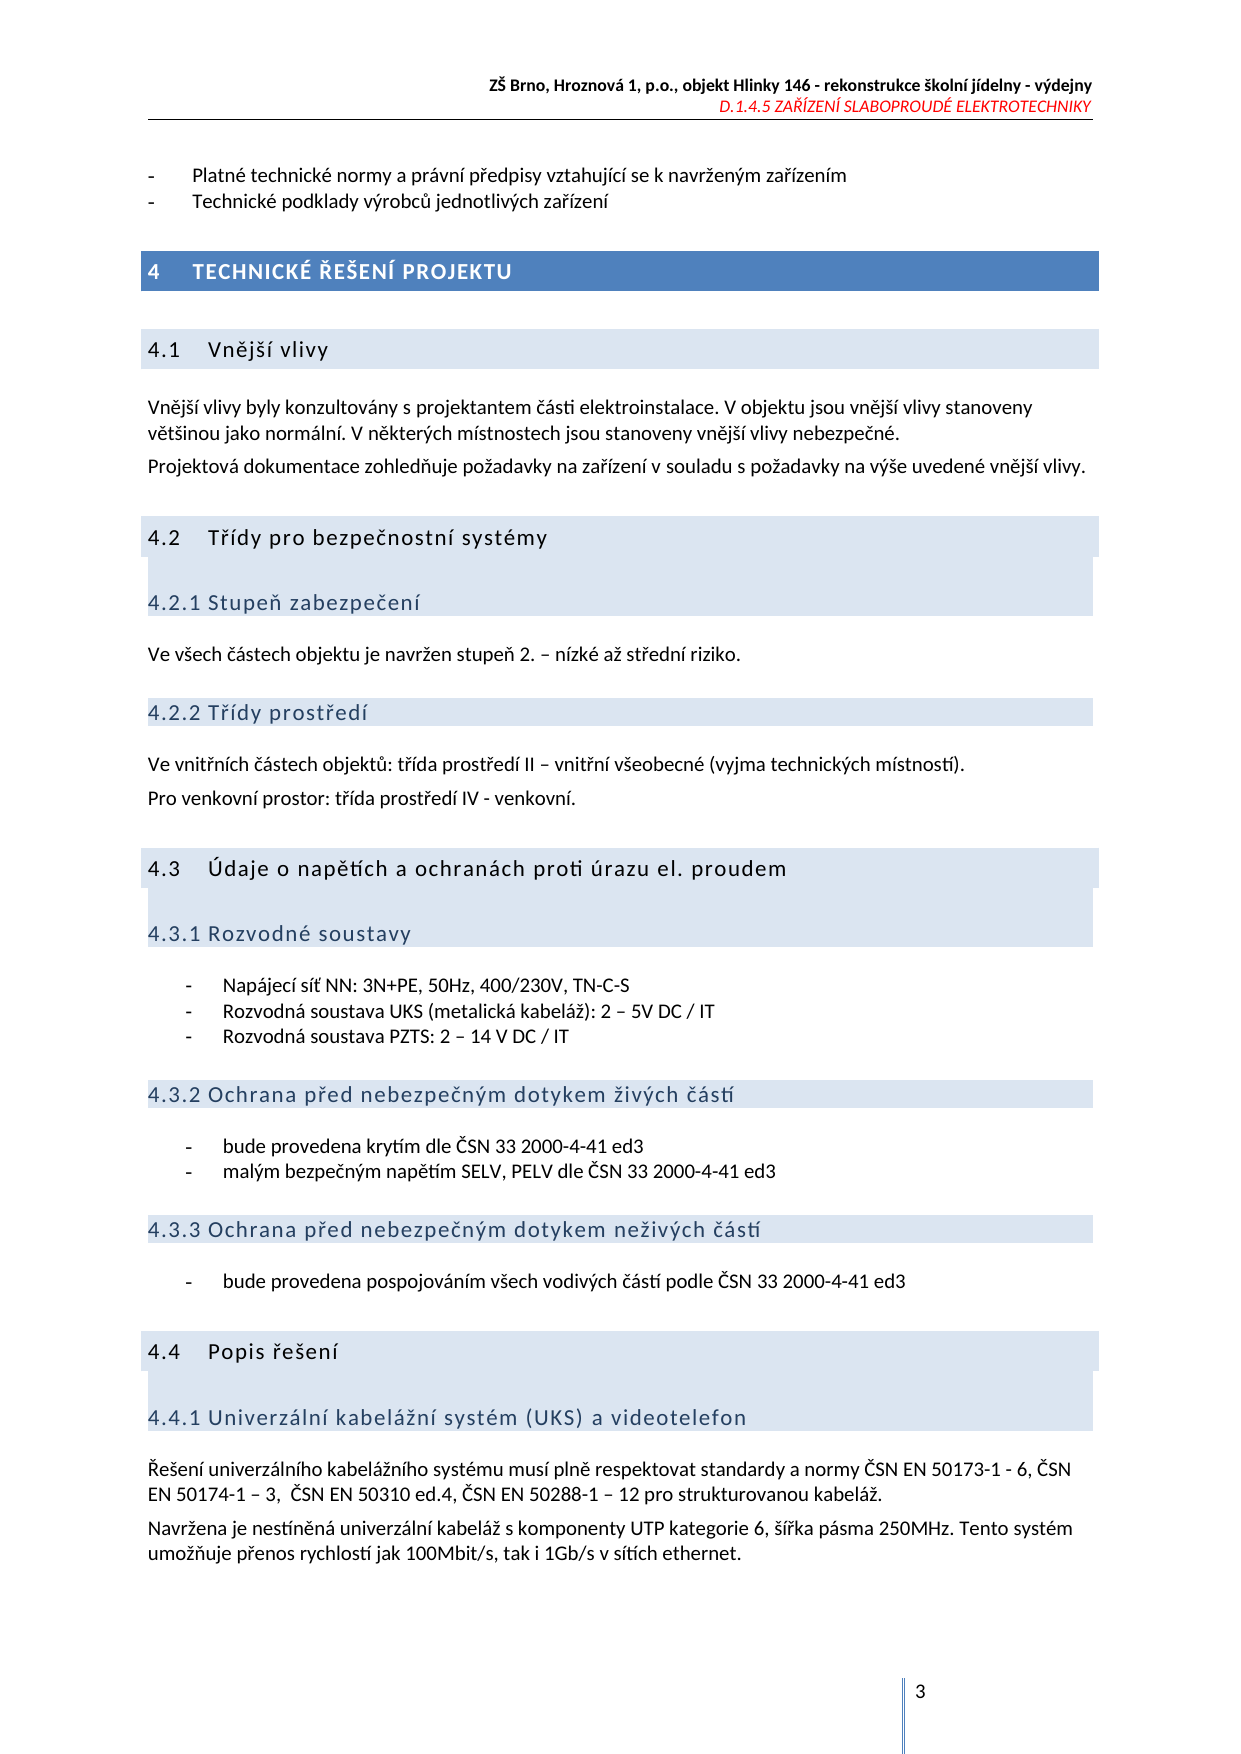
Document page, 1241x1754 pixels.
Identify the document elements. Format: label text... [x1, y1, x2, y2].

subtitle Třídy pro bezpečnostní systémy [148, 523, 1093, 551]
subtitle Stupeň zabezpečení [148, 588, 1093, 616]
subtitle Ochrana před nebezpečným dotykem neživých částí [148, 1215, 1093, 1243]
subtitle Technické řešení projektu [148, 257, 1093, 285]
text Ve všech částech objektu je navržen stupeň 2. – nízké až střední riziko. [148, 641, 1093, 667]
list Rozvodná soustava UKS (metalická kabeláž): 2 – 5V DC / IT [185, 998, 1093, 1023]
list Rozvodná soustava PZTS: 2 – 14 V DC / IT [185, 1023, 1093, 1049]
list bude provedena krytím dle ČSN 33 2000-4-41 ed3 [185, 1133, 1093, 1158]
list Technické podklady výrobců jednotlivých zařízení [148, 188, 1093, 213]
subtitle Údaje o napětích a ochranách proti úrazu el. proudem [148, 854, 1093, 882]
subtitle Popis řešení [148, 1337, 1093, 1365]
text Řešení univerzálního kabelážního systému musí plně respektovat standardy a normy ČSN EN 50173-1 - 6, ČSN EN 50174-1 – 3, ČSN EN 50310 ed.4, ČSN EN 50288-1 – 12 pro strukturovanou kabeláž. [148, 1456, 1093, 1507]
list bude provedena pospojováním všech vodivých částí podle ČSN 33 2000-4-41 ed3 [185, 1268, 1093, 1293]
list Platné technické normy a právní předpisy vztahující se k navrženým zařízením [148, 162, 1093, 188]
text Navržena je nestíněná univerzální kabeláž s komponenty UTP kategorie 6, šířka pásma 250MHz. Tento systém umožňuje přenos rychlostí jak 100Mbit/s, tak i 1Gb/s v sítích ethernet. [148, 1515, 1093, 1566]
text Ve vnitřních částech objektů: třída prostředí II – vnitřní všeobecné (vyjma technických místností). [148, 751, 1093, 776]
subtitle Univerzální kabelážní systém (UKS) a videotelefon [148, 1403, 1093, 1431]
list malým bezpečným napětím SELV, PELV dle ČSN 33 2000-4-41 ed3 [185, 1158, 1093, 1184]
list Napájecí síť NN: 3N+PE, 50Hz, 400/230V, TN-C-S [185, 972, 1093, 998]
text Vnější vlivy byly konzultovány s projektantem části elektroinstalace. V objektu jsou vnější vlivy stanoveny většinou jako normální. V některých místnostech jsou stanoveny vnější vlivy nebezpečné. [148, 394, 1093, 445]
text Projektová dokumentace zohledňuje požadavky na zařízení v souladu s požadavky na výše uvedené vnější vlivy. [148, 453, 1093, 479]
subtitle Vnější vlivy [148, 335, 1093, 363]
text Pro venkovní prostor: třída prostředí IV - venkovní. [148, 785, 1093, 810]
subtitle Ochrana před nebezpečným dotykem živých částí [148, 1080, 1093, 1108]
subtitle Rozvodné soustavy [148, 919, 1093, 947]
subtitle Třídy prostředí [148, 698, 1093, 726]
